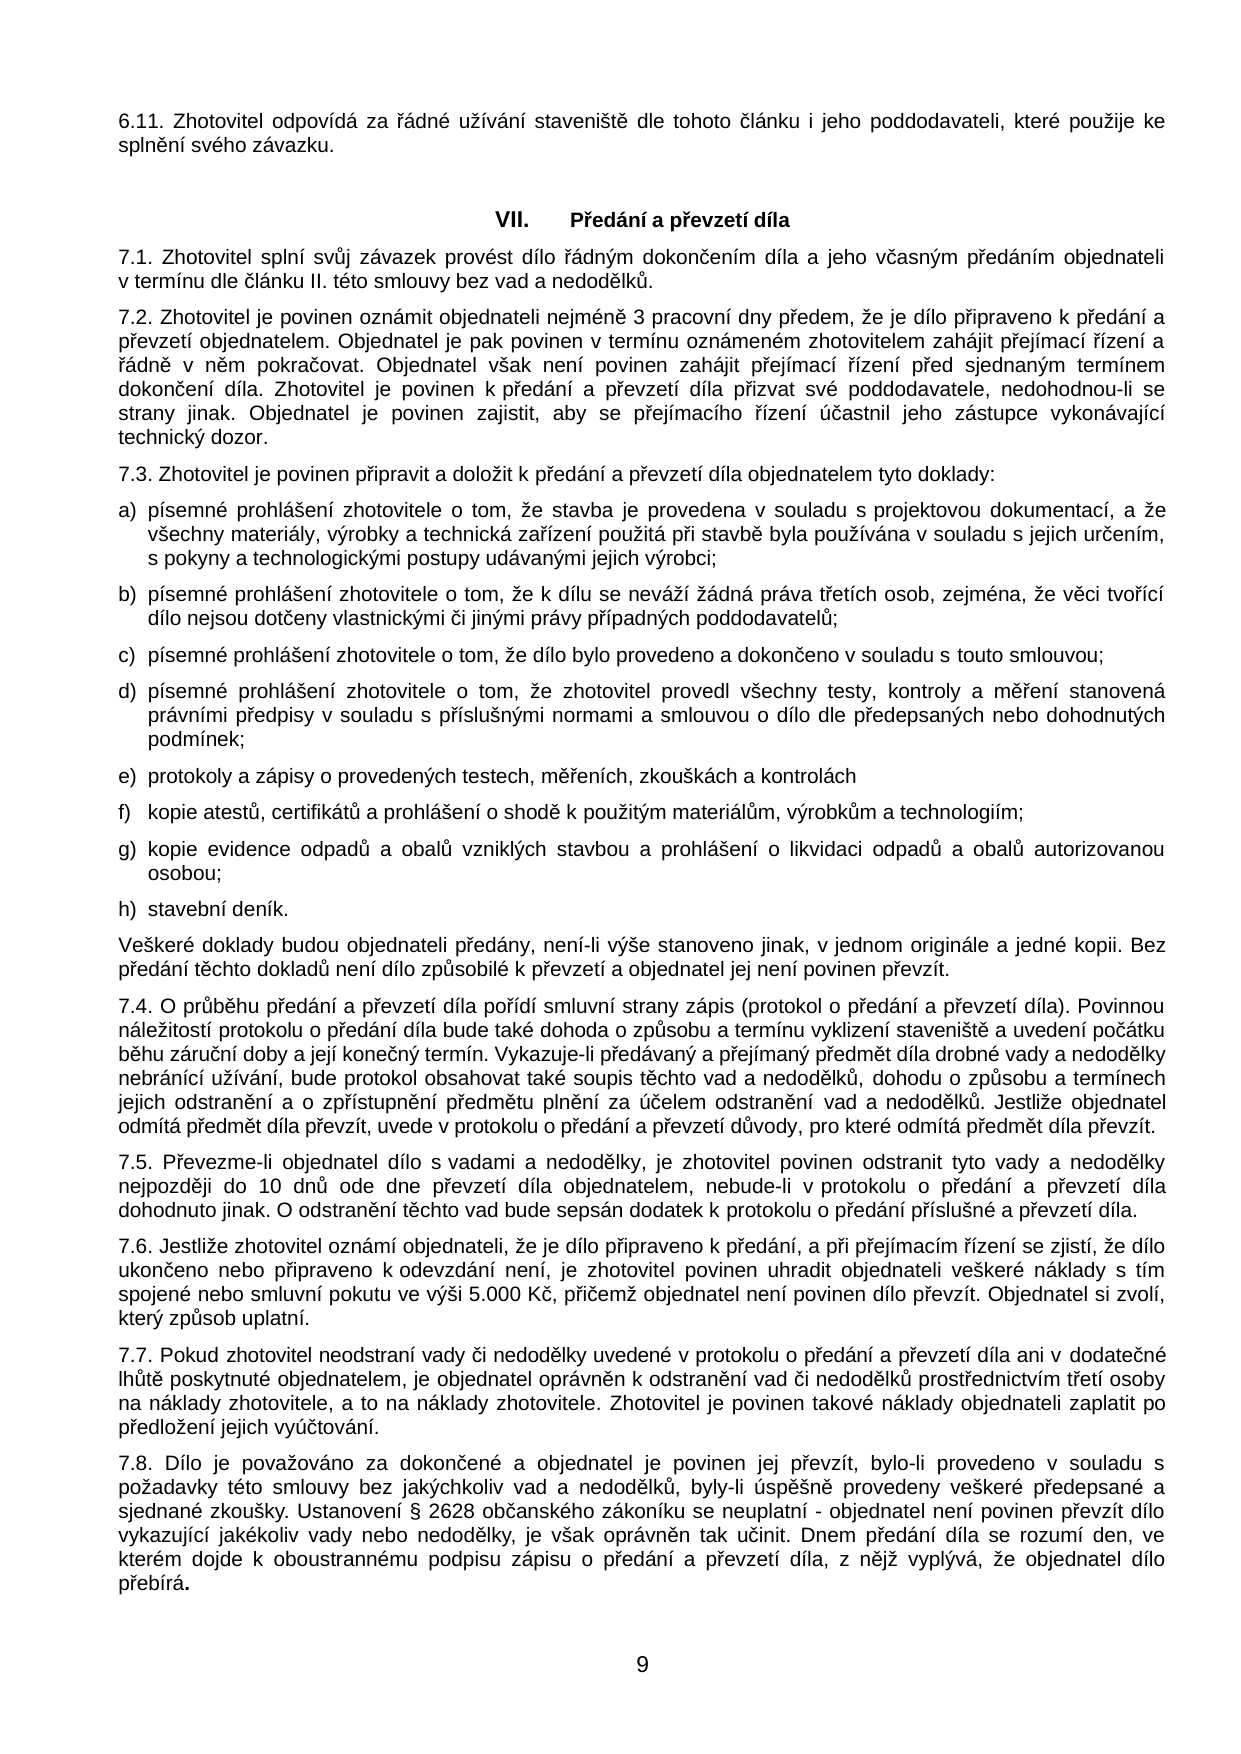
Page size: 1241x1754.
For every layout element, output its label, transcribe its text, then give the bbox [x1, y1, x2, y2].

subtitle Předání a převzetí díla [118, 206, 1167, 232]
list písemné prohlášení zhotovitele o tom, že k dílu se neváží žádná práva třetích osob, zejména, že věci tvořící dílo nejsou dotčeny vlastnickými či jinými právy případných poddodavatelů; [118, 582, 1167, 630]
list stavební deník. [118, 897, 1167, 921]
list protokoly a zápisy o provedených testech, měřeních, zkouškách a kontrolách [118, 763, 1167, 787]
text 7.4. O průběhu předání a převzetí díla pořídí smluvní strany zápis (protokol o předání a převzetí díla). Povinnou náležitostí protokolu o předání díla bude také dohoda o způsobu a termínu vyklizení staveniště a uvedení počátku běhu záruční doby a její konečný termín. Vykazuje-li předávaný a přejímaný předmět díla drobné vady a nedodělky nebránící užívání, bude protokol obsahovat také soupis těchto vad a nedodělků, dohodu o způsobu a termínech jejich odstranění a o zpřístupnění předmětu plnění za účelem odstranění vad a nedodělků. Jestliže objednatel odmítá předmět díla převzít, uvede v protokolu o předání a převzetí důvody, pro které odmítá předmět díla převzít. [118, 994, 1167, 1137]
text 6.11. Zhotovitel odpovídá za řádné užívání staveniště dle tohoto článku i jeho poddodavateli, které použije ke splnění svého závazku. [118, 109, 1167, 157]
text 7.2. Zhotovitel je povinen oznámit objednateli nejméně 3 pracovní dny předem, že je dílo připraveno k předání a převzetí objednatelem. Objednatel je pak povinen v termínu oznámeném zhotovitelem zahájit přejímací řízení a řádně v něm pokračovat. Objednatel však není povinen zahájit přejímací řízení před sjednaným termínem dokončení díla. Zhotovitel je povinen k předání a převzetí díla přizvat své poddodavatele, nedohodnou-li se strany jinak. Objednatel je povinen zajistit, aby se přejímacího řízení účastnil jeho zástupce vykonávající technický dozor. [118, 305, 1167, 449]
text 7.5. Převezme-li objednatel dílo s vadami a nedodělky, je zhotovitel povinen odstranit tyto vady a nedodělky nejpozději do 10 dnů ode dne převzetí díla objednatelem, nebude-li v protokolu o předání a převzetí díla dohodnuto jinak. O odstranění těchto vad bude sepsán dodatek k protokolu o předání příslušné a převzetí díla. [118, 1150, 1167, 1222]
list kopie evidence odpadů a obalů vzniklých stavbou a prohlášení o likvidaci odpadů a obalů autorizovanou osobou; [118, 836, 1167, 884]
subtitle 7.8. Dílo je považováno za dokončené a objednatel je povinen jej převzít, bylo-li provedeno v souladu s požadavky této smlouvy bez jakýchkoliv vad a nedodělků, byly-li úspěšně provedeny veškeré předepsané a sjednané zkoušky. Ustanovení § 2628 občanského zákoníku se neuplatní - objednatel není povinen převzít dílo vykazující jakékoliv vady nebo nedodělky, je však oprávněn tak učinit. Dnem předání díla se rozumí den, ve kterém dojde k oboustrannému podpisu zápisu o předání a převzetí díla, z nějž vyplývá, že objednatel dílo přebírá. [118, 1451, 1167, 1595]
text 7.3. Zhotovitel je povinen připravit a doložit k předání a převzetí díla objednatelem tyto doklady: [118, 461, 1167, 485]
subtitle 7.6. Jestliže zhotovitel oznámí objednateli, že je dílo připraveno k předání, a při přejímacím řízení se zjistí, že dílo ukončeno nebo připraveno k odevzdání není, je zhotovitel povinen uhradit objednateli veškeré náklady s tím spojené nebo smluvní pokutu ve výši 5.000 Kč, přičemž objednatel není povinen dílo převzít. Objednatel si zvolí, který způsob uplatní. [118, 1234, 1167, 1330]
list písemné prohlášení zhotovitele o tom, že zhotovitel provedl všechny testy, kontroly a měření stanovená právními předpisy v souladu s příslušnými normami a smlouvou o dílo dle předepsaných nebo dohodnutých podmínek; [118, 679, 1167, 751]
list písemné prohlášení zhotovitele o tom, že stavba je provedena v souladu s projektovou dokumentací, a že všechny materiály, výrobky a technická zařízení použitá při stavbě byla používána v souladu s jejich určením, s pokyny a technologickými postupy udávanými jejich výrobci; [118, 498, 1167, 570]
list kopie atestů, certifikátů a prohlášení o shodě k použitým materiálům, výrobkům a technologiím; [118, 800, 1167, 824]
subtitle 7.1. Zhotovitel splní svůj závazek provést dílo řádným dokončením díla a jeho včasným předáním objednateli v termínu dle článku II. této smlouvy bez vad a nedodělků. [118, 245, 1167, 293]
text Veškeré doklady budou objednateli předány, není-li výše stanoveno jinak, v jednom originále a jedné kopii. Bez předání těchto dokladů není dílo způsobilé k převzetí a objednatel jej není povinen převzít. [118, 933, 1167, 981]
text 7.7. Pokud zhotovitel neodstraní vady či nedodělky uvedené v protokolu o předání a převzetí díla ani v dodatečné lhůtě poskytnuté objednatelem, je objednatel oprávněn k odstranění vad či nedodělků prostřednictvím třetí osoby na náklady zhotovitele, a to na náklady zhotovitele. Zhotovitel je povinen takové náklady objednateli zaplatit po předložení jejich vyúčtování. [118, 1343, 1167, 1438]
list písemné prohlášení zhotovitele o tom, že dílo bylo provedeno a dokončeno v souladu s touto smlouvou; [118, 643, 1167, 667]
